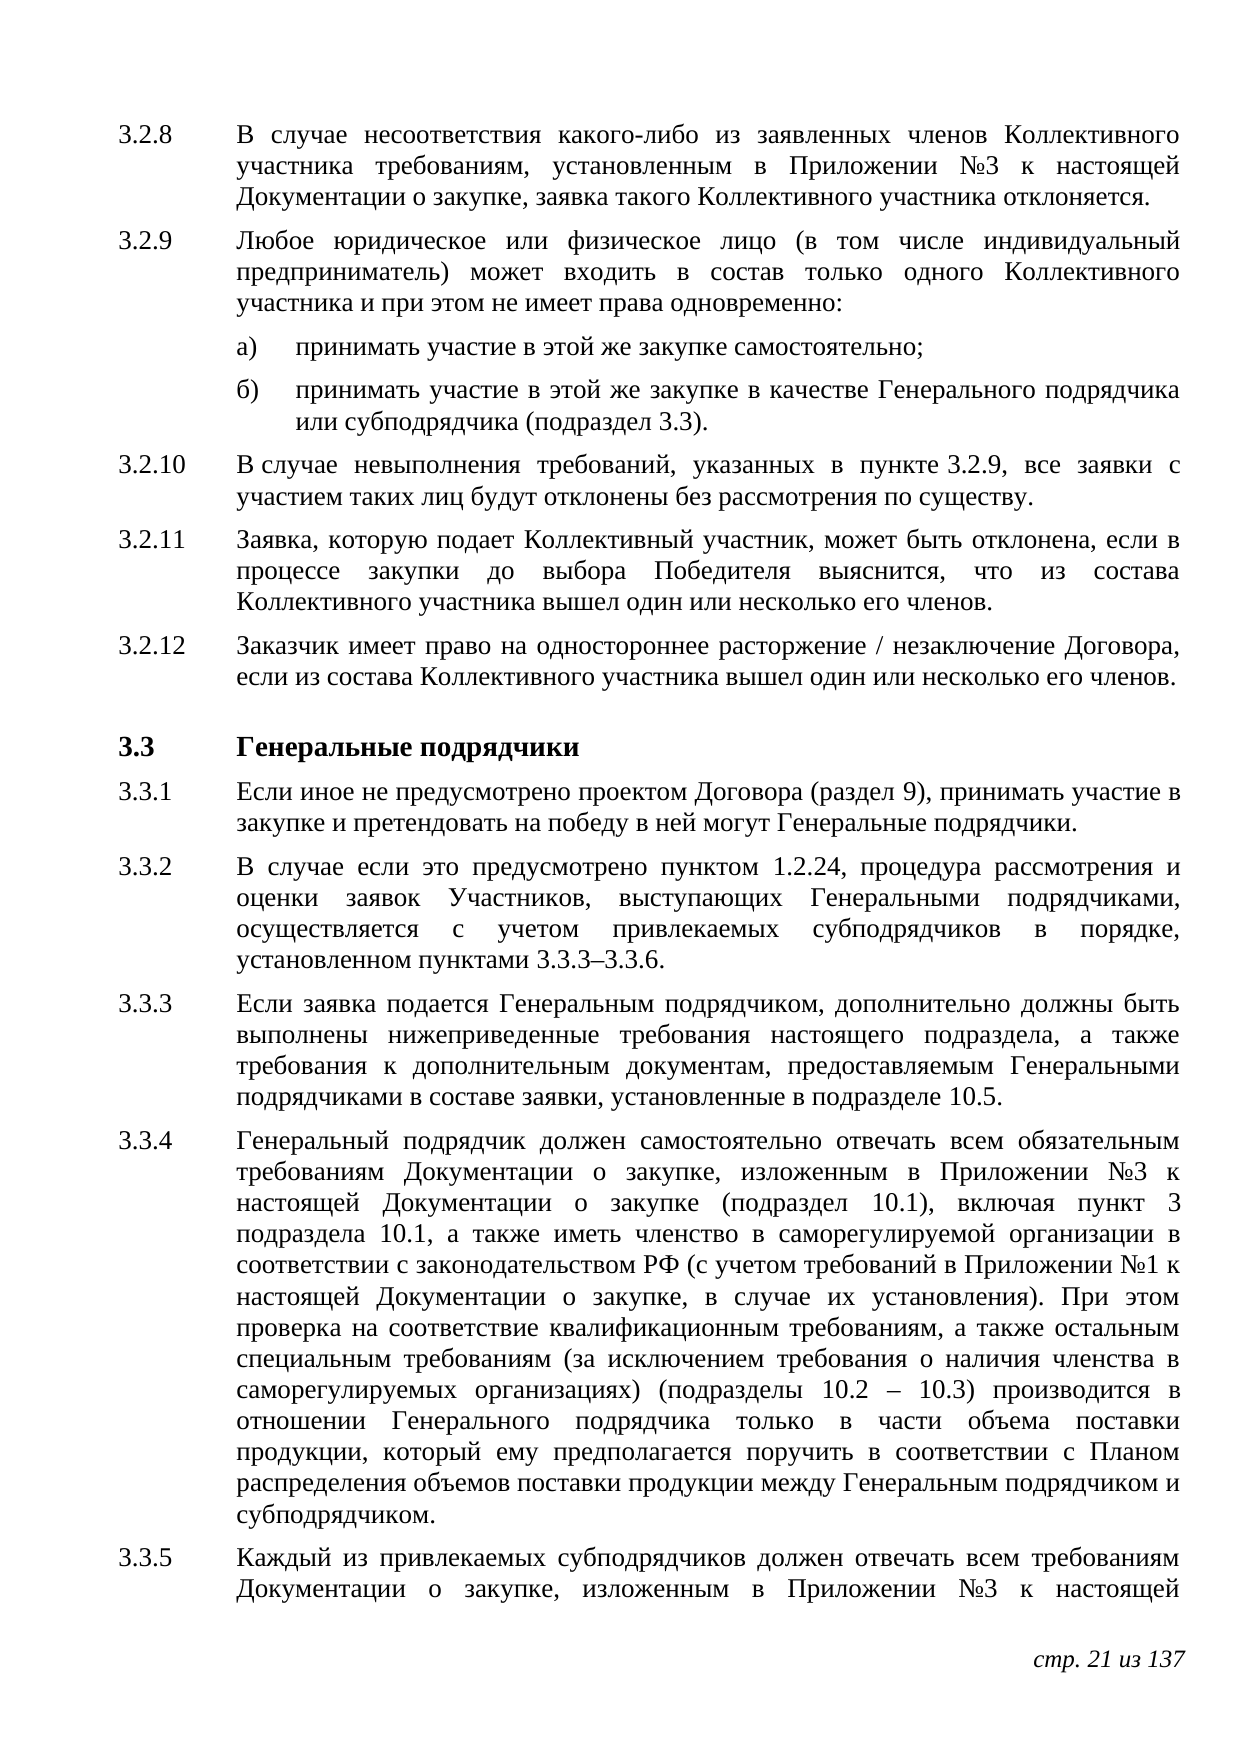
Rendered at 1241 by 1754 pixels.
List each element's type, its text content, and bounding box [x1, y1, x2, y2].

subtitle Генеральные подрядчики [118, 729, 1181, 762]
text Генеральный подрядчик должен самостоятельно отвечать всем обязательным требованиям Документации о закупке, изложенным в Приложении №3 к настоящей Документации о закупке (подраздел 10.1), включая пункт 3 подраздела 10.1, а также иметь членство в саморегулируемой организации в соответствии с законодательством РФ (с учетом требований в Приложении №1 к настоящей Документации о закупке, в случае их установления). При этом проверка на соответствие квалификационным требованиям, а также остальным специальным требованиям (за исключением требования о наличия членства в саморегулируемых организациях) (подразделы 10.2 – 10.3) производится в отношении Генерального подрядчика только в части объема поставки продукции, который ему предполагается поручить в соответствии с Планом распределения объемов поставки продукции между Генеральным подрядчиком и субподрядчиком. [118, 1124, 1181, 1529]
text Заказчик имеет право на одностороннее расторжение / незаключение Договора, если из состава Коллективного участника вышел один или несколько его членов. [118, 629, 1181, 691]
text Если заявка подается Генеральным подрядчиком, дополнительно должны быть выполнены нижеприведенные требования настоящего подраздела, а также требования к дополнительным документам, предоставляемым Генеральными подрядчиками в составе заявки, установленные в подразделе 10.5. [118, 987, 1181, 1111]
text Любое юридическое или физическое лицо (в том числе индивидуальный предприниматель) может входить в состав только одного Коллективного участника и при этом не имеет права одновременно: [118, 224, 1181, 317]
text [118, 1541, 1181, 1604]
text Если иное не предусмотрено проектом Договора (раздел 9), принимать участие в закупке и претендовать на победу в ней могут Генеральные подрядчики. [118, 775, 1181, 837]
text Заявка, которую подает Коллективный участник, может быть отклонена, если в процессе закупки до выбора Победителя выяснится, что из состава Коллективного участника вышел один или несколько его членов. [118, 523, 1181, 617]
text принимать участие в этой же закупке самостоятельно; [236, 330, 1181, 361]
text В случае несоответствия какого-либо из заявленных членов Коллективного участника требованиям, установленным в Приложении №3 к настоящей Документации о закупке, заявка такого Коллективного участника отклоняется. [118, 118, 1181, 212]
text В случае невыполнения требований, указанных в пункте 3.2.9, все заявки с участием таких лиц будут отклонены без рассмотрения по существу. [118, 448, 1181, 511]
text В случае если это предусмотрено пунктом 1.2.24, процедура рассмотрения и оценки заявок Участников, выступающих Генеральными подрядчиками, осуществляется с учетом привлекаемых субподрядчиков в порядке, установленном пунктами 3.3.3–3.3.6. [118, 850, 1181, 974]
text принимать участие в этой же закупке в качестве Генерального подрядчика или субподрядчика (подраздел 3.3). [236, 374, 1181, 436]
